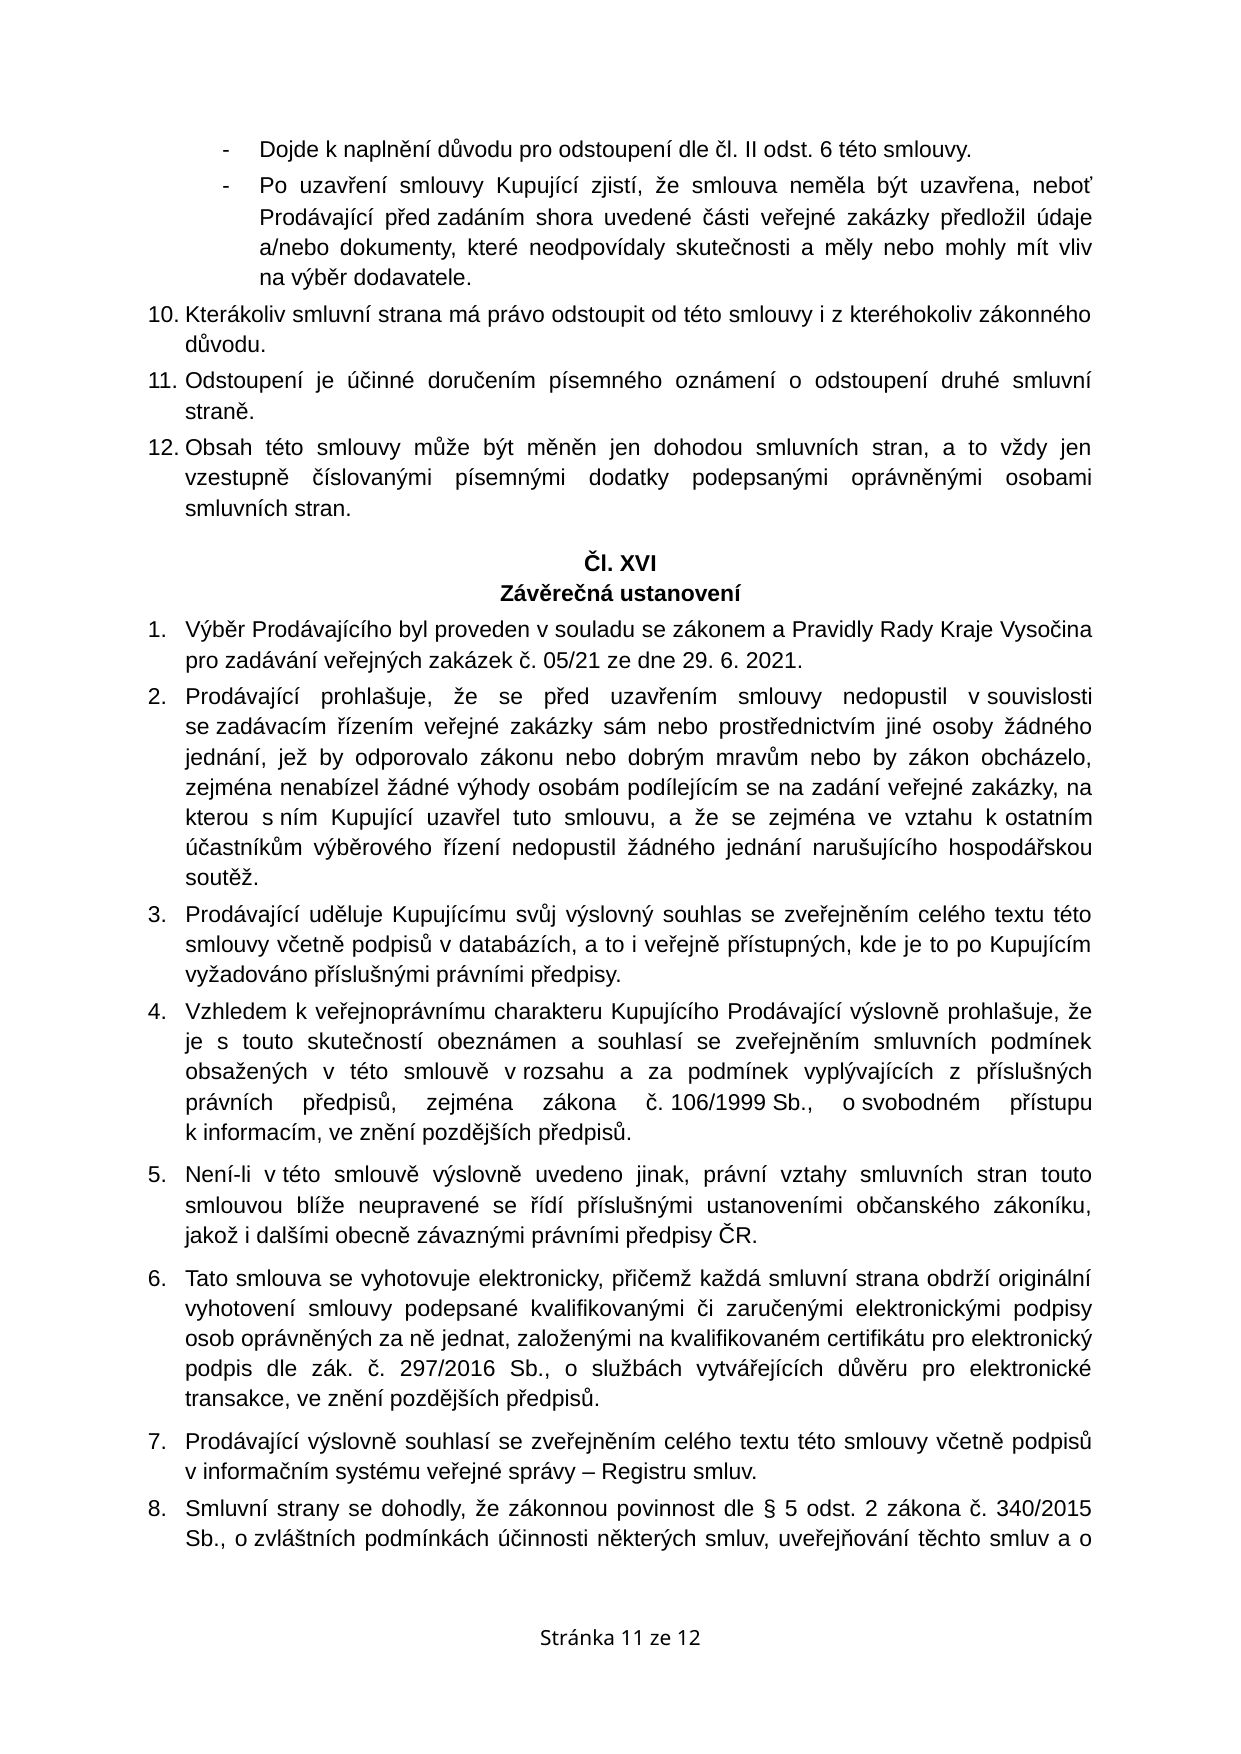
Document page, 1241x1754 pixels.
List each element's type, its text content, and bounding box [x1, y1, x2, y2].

subtitle Čl. XVI [148, 550, 1093, 576]
subtitle Po uzavření smlouvy Kupující zjistí, že smlouva neměla být uzavřena, neboť Prodávající před zadáním shora uvedené části veřejné zakázky předložil údaje a/nebo dokumenty, které neodpovídaly skutečnosti a měly nebo mohly mít vliv na výběr dodavatele. [222, 169, 1093, 291]
subtitle Prodávající výslovně souhlasí se zveřejněním celého textu této smlouvy včetně podpisů v informačním systému veřejné správy – Registru smluv. [148, 1428, 1093, 1485]
subtitle Odstoupení je účinné doručením písemného oznámení o odstoupení druhé smluvní straně. [148, 367, 1093, 424]
subtitle Prodávající uděluje Kupujícímu svůj výslovný souhlas se zveřejněním celého textu této smlouvy včetně podpisů v databázích, a to i veřejně přístupných, kde je to po Kupujícím vyžadováno příslušnými právními předpisy. [148, 901, 1093, 988]
subtitle Kterákoliv smluvní strana má právo odstoupit od této smlouvy i z kteréhokoliv zákonného důvodu. [148, 301, 1093, 357]
subtitle Obsah této smlouvy může být měněn jen dohodou smluvních stran, a to vždy jen vzestupně číslovanými písemnými dodatky podepsanými oprávněnými osobami smluvních stran. [148, 434, 1093, 521]
subtitle Výběr Prodávajícího byl proveden v souladu se zákonem a Pravidly Rady Kraje Vysočina pro zadávání veřejných zakázek č. 05/21 ze dne 29. 6. 2021. [148, 616, 1093, 673]
subtitle Tato smlouva se vyhotovuje elektronicky, přičemž každá smluvní strana obdrží originální vyhotovení smlouvy podepsané kvalifikovanými či zaručenými elektronickými podpisy osob oprávněných za ně jednat, založenými na kvalifikovaném certifikátu pro elektronický podpis dle zák. č. 297/2016 Sb., o službách vytvářejících důvěru pro elektronické transakce, ve znění pozdějších předpisů. [148, 1264, 1093, 1412]
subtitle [148, 1495, 1093, 1551]
subtitle Není-li v této smlouvě výslovně uvedeno jinak, právní vztahy smluvních stran touto smlouvou blíže neupravené se řídí příslušnými ustanoveními občanského zákoníku, jakož i dalšími obecně závaznými právními předpisy ČR. [148, 1161, 1093, 1248]
subtitle Vzhledem k veřejnoprávnímu charakteru Kupujícího Prodávající výslovně prohlašuje, že je s touto skutečností obeznámen a souhlasí se zveřejněním smluvních podmínek obsažených v této smlouvě v rozsahu a za podmínek vyplývajících z příslušných právních předpisů, zejména zákona č. 106/1999 Sb., o svobodném přístupu k informacím, ve znění pozdějších předpisů. [148, 998, 1093, 1145]
subtitle Závěrečná ustanovení [148, 580, 1093, 606]
subtitle Prodávající prohlašuje, že se před uzavřením smlouvy nedopustil v souvislosti se zadávacím řízením veřejné zakázky sám nebo prostřednictvím jiné osoby žádného jednání, jež by odporovalo zákonu nebo dobrým mravům nebo by zákon obcházelo, zejména nenabízel žádné výhody osobám podílejícím se na zadání veřejné zakázky, na kterou s ním Kupující uzavřel tuto smlouvu, a že se zejména ve vztahu k ostatním účastníkům výběrového řízení nedopustil žádného jednání narušujícího hospodářskou soutěž. [148, 683, 1093, 891]
subtitle Dojde k naplnění důvodu pro odstoupení dle čl. II odst. 6 této smlouvy. [222, 133, 1093, 164]
